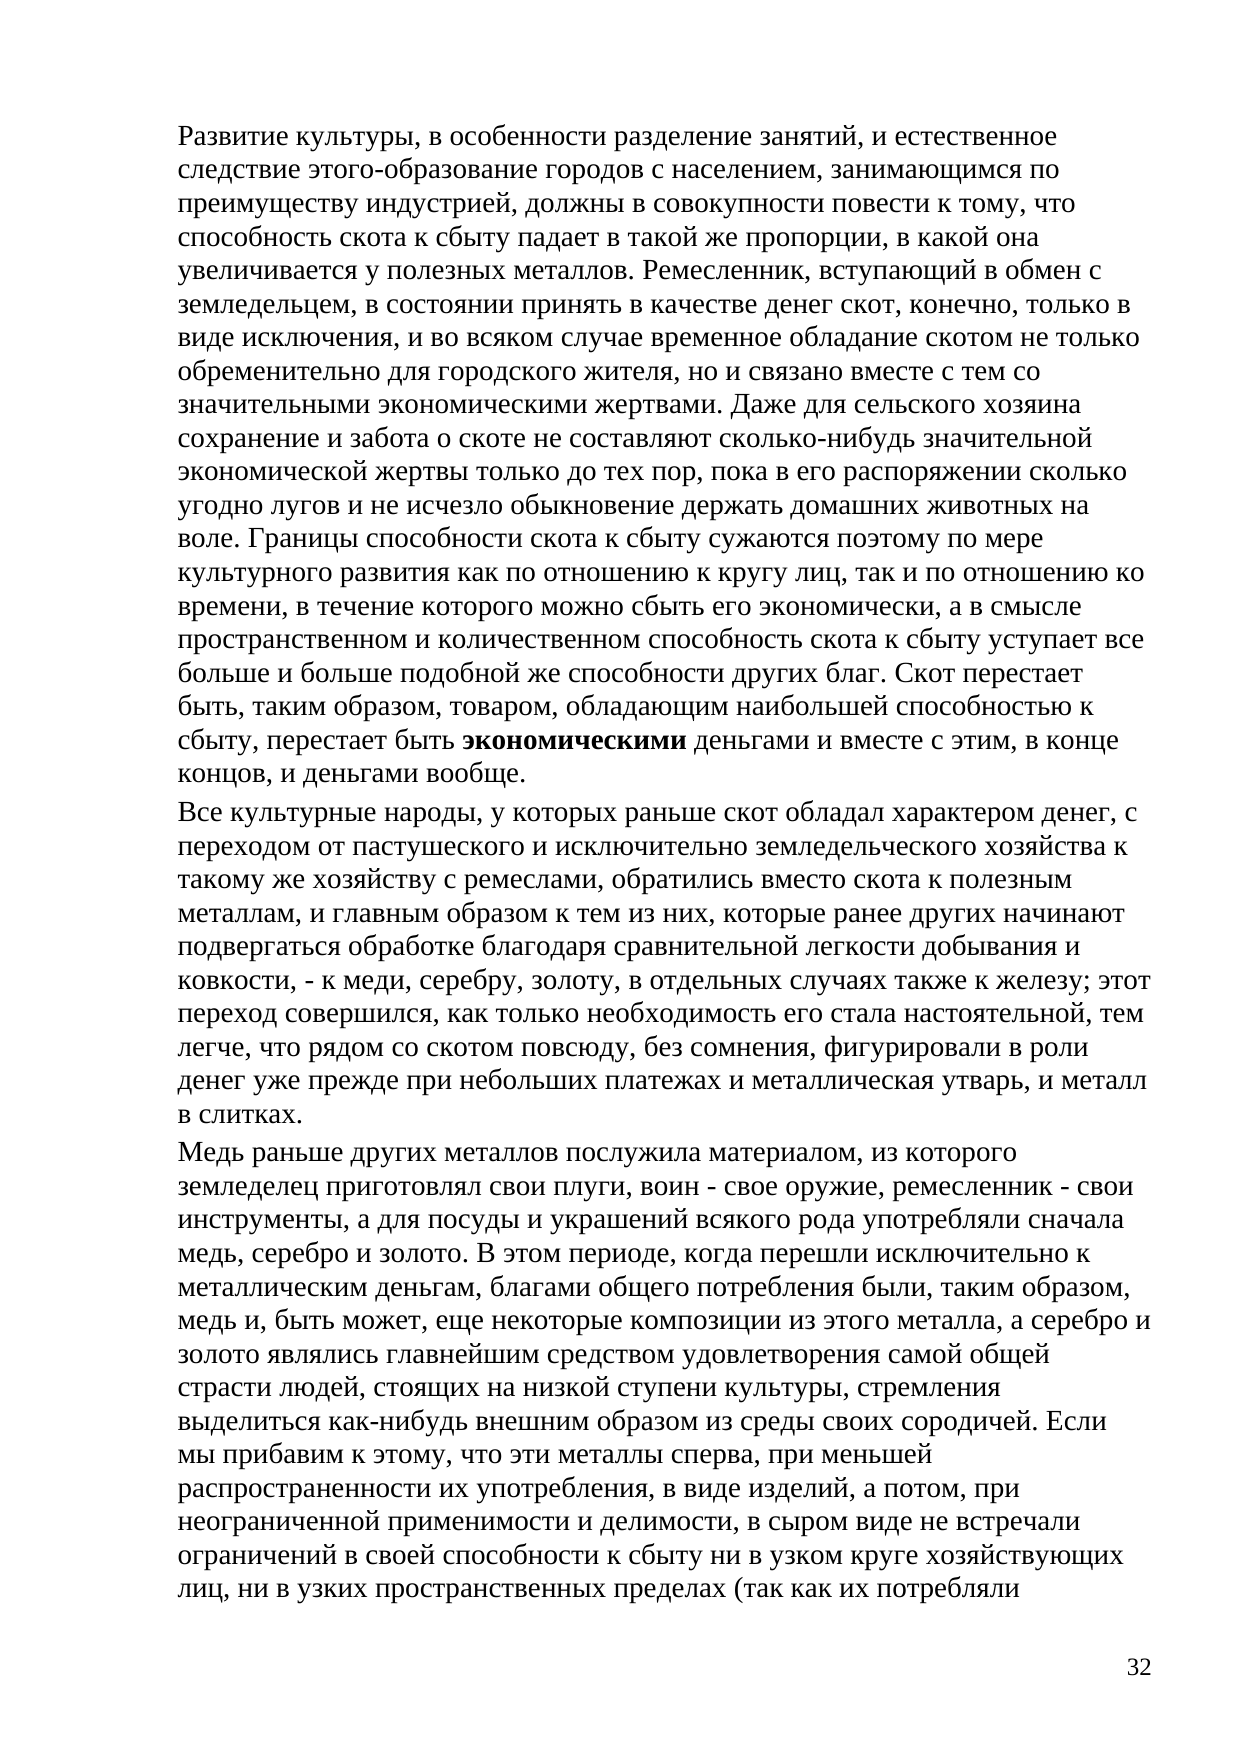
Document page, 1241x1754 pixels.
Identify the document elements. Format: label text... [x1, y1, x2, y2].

text Все культурные народы, у которых раньше скот обладал характером денег, с переходом от пастушеского и исключительно земледельческого хозяйства к такому же хозяйству с ремеслами, обратились вместо скота к полезным металлам, и главным образом к тем из них, которые ранее других начинают подвергаться обработке благодаря сравнительной легкости добывания и ковкости, - к меди, серебру, золоту, в отдельных случаях также к железу; этот переход совершился, как только необходимость его стала настоятельной, тем легче, что рядом со скотом повсюду, без сомнения, фигурировали в роли денег уже прежде при небольших платежах и металлическая утварь, и металл в слитках. [177, 794, 1152, 1129]
text Развитие культуры, в особенности разделение занятий, и естественное следствие этого-образование городов с населением, занимающимся по преимуществу индустрией, должны в совокупности повести к тому, что способность скота к сбыту падает в такой же пропорции, в какой она увеличивается у полезных металлов. Ремесленник, вступающий в обмен с земледельцем, в состоянии принять в качестве денег скот, конечно, только в виде исключения, и во всяком случае временное обладание скотом не только обременительно для городского жителя, но и связано вместе с тем со значительными экономическими жертвами. Даже для сельского хозяина сохранение и забота о скоте не составляют сколько-нибудь значительной экономической жертвы только до тех пор, пока в его распоряжении сколько угодно лугов и не исчезло обыкновение держать домашних животных на воле. Границы способности скота к сбыту сужаются поэтому по мере культурного развития как по отношению к кругу лиц, так и по отношению ко времени, в течение которого можно сбыть его экономически, а в смысле пространственном и количественном способность скота к сбыту уступает все больше и больше подобной же способности других благ. Скот перестает быть, таким образом, товаром, обладающим наибольшей способностью к сбыту, перестает быть экономическими деньгами и вместе с этим, в конце концов, и деньгами вообще. [177, 118, 1152, 789]
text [177, 1134, 1152, 1604]
